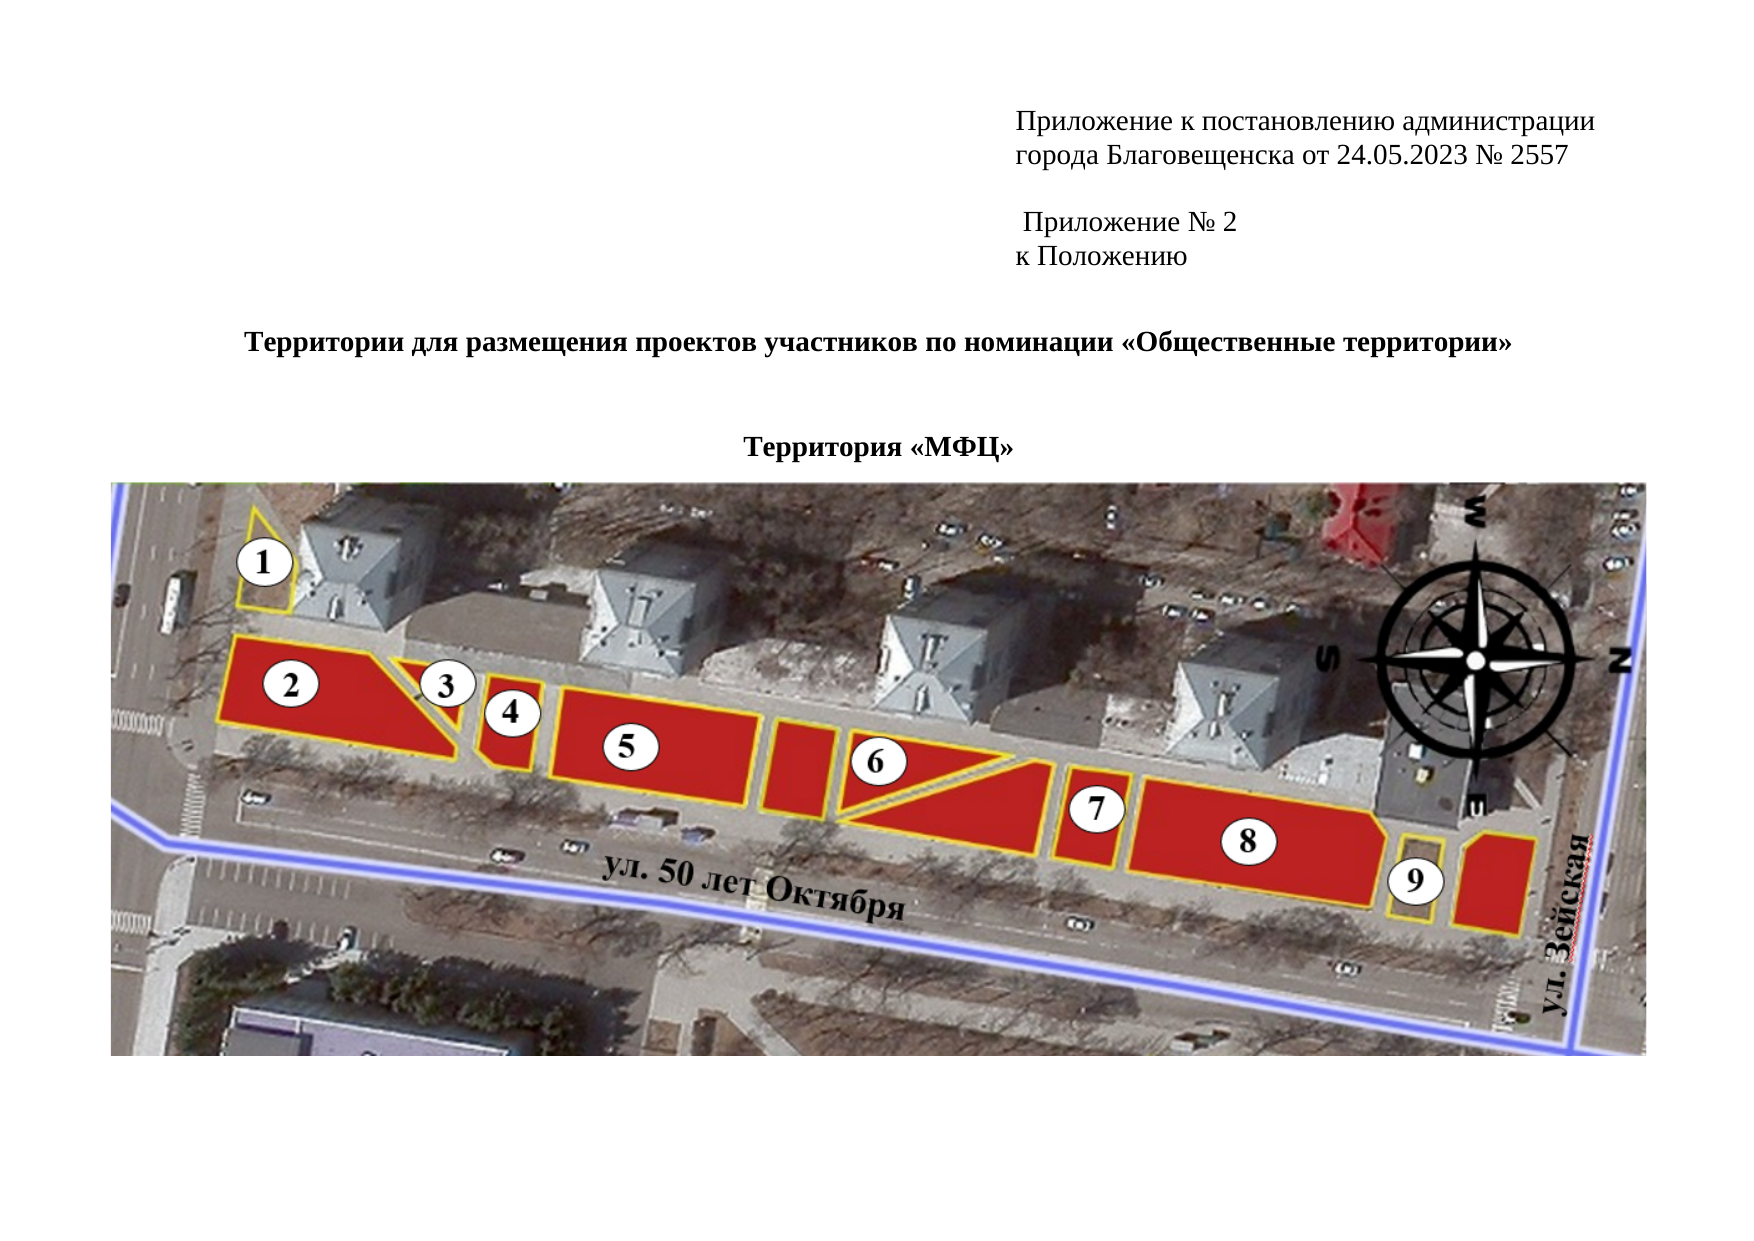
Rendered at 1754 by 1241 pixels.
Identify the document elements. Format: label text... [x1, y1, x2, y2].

text Территории для размещения проектов участников по номинации «Общественные территории» [59, 324, 1698, 357]
picture [110, 482, 1647, 1056]
table_header Приложение к постановлению администрации города Благовещенска от 24.05.2023 № 2557 Приложение № 2 к Положению [1004, 104, 1644, 271]
text Территория «МФЦ» [59, 429, 1698, 463]
